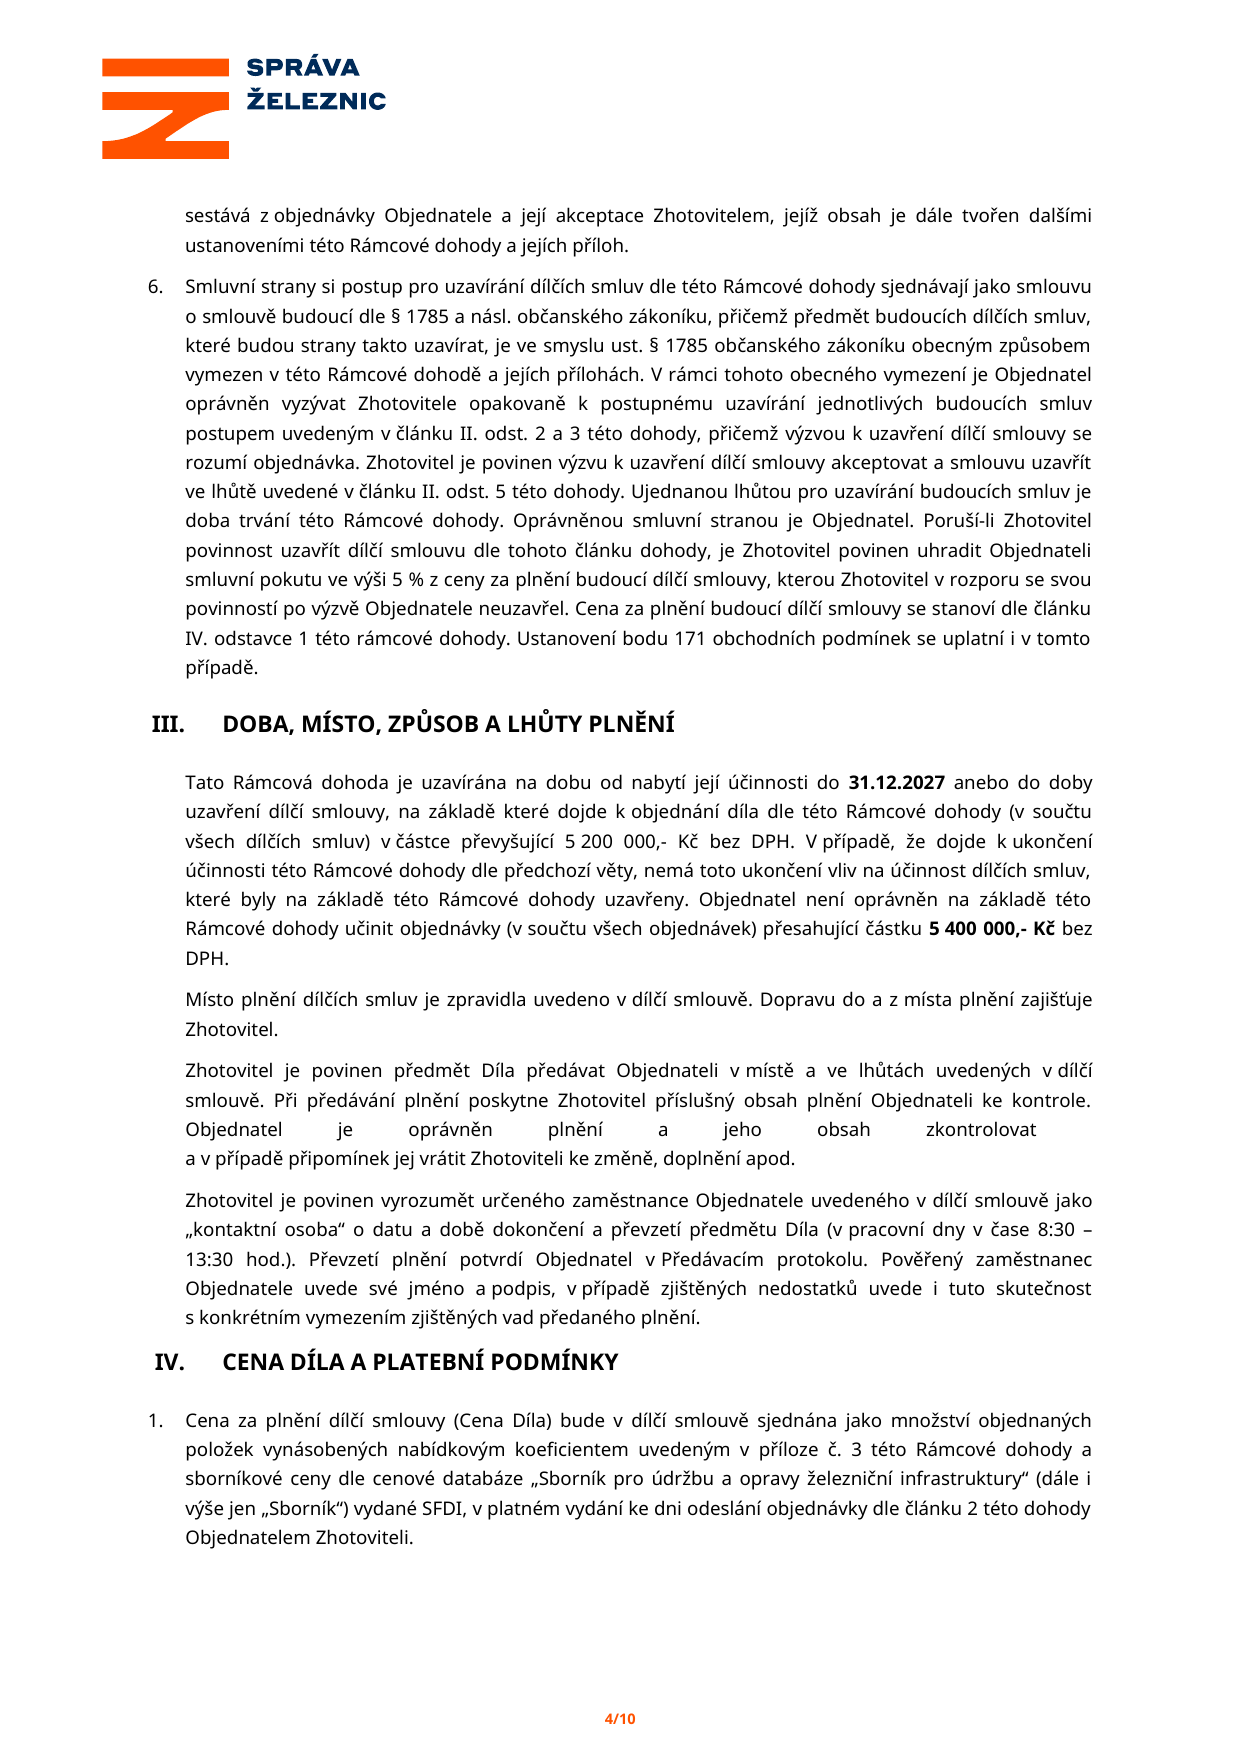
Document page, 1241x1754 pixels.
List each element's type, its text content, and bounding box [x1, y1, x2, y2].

text Zhotovitel je povinen vyrozumět určeného zaměstnance Objednatele uvedeného v dílčí smlouvě jako „kontaktní osoba“ o datu a době dokončení a převzetí předmětu Díla (v pracovní dny v čase 8:30 – 13:30 hod.). Převzetí plnění potvrdí Objednatel v Předávacím protokolu. Pověřený zaměstnanec Objednatele uvede své jméno a podpis, v případě zjištěných nedostatků uvede i tuto skutečnost s konkrétním vymezením zjištěných vad předaného plnění. [185, 1187, 1093, 1330]
list DOBA, MÍSTO, ZPŮSOB A LHŮTY PLNĚNÍ [185, 708, 1093, 740]
list Smluvní strany si postup pro uzavírání dílčích smluv dle této Rámcové dohody sjednávají jako smlouvu o smlouvě budoucí dle § 1785 a násl. občanského zákoníku, přičemž předmět budoucích dílčích smluv, které budou strany takto uzavírat, je ve smyslu ust. § 1785 občanského zákoníku obecným způsobem vymezen v této Rámcové dohodě a jejích přílohách. V rámci tohoto obecného vymezení je Objednatel oprávněn vyzývat Zhotovitele opakovaně k postupnému uzavírání jednotlivých budoucích smluv postupem uvedeným v článku II. odst. 2 a 3 této dohody, přičemž výzvou k uzavření dílčí smlouvy se rozumí objednávka. Zhotovitel je povinen výzvu k uzavření dílčí smlouvy akceptovat a smlouvu uzavřít ve lhůtě uvedené v článku II. odst. 5 této dohody. Ujednanou lhůtou pro uzavírání budoucích smluv je doba trvání této Rámcové dohody. Oprávněnou smluvní stranou je Objednatel. Poruší-li Zhotovitel povinnost uzavřít dílčí smlouvu dle tohoto článku dohody, je Zhotovitel povinen uhradit Objednateli smluvní pokutu ve výši 5 % z ceny za plnění budoucí dílčí smlouvy, kterou Zhotovitel v rozporu se svou povinností po výzvě Objednatele neuzavřel. Cena za plnění budoucí dílčí smlouvy se stanoví dle článku IV. odstavce 1 této rámcové dohody. Ustanovení bodu 171 obchodních podmínek se uplatní i v tomto případě. [148, 274, 1093, 680]
list Cena za plnění dílčí smlouvy (Cena Díla) bude v dílčí smlouvě sjednána jako množství objednaných položek vynásobených nabídkovým koeficientem uvedeným v příloze č. 3 této Rámcové dohody a sborníkové ceny dle cenové databáze „Sborník pro údržbu a opravy železniční infrastruktury“ (dále i výše jen „Sborník“) vydané SFDI, v platném vydání ke dni odeslání objednávky dle článku 2 této dohody Objednatelem Zhotoviteli. [148, 1407, 1093, 1550]
text Zhotovitel je povinen předmět Díla předávat Objednateli v místě a ve lhůtách uvedených v dílčí smlouvě. Při předávání plnění poskytne Zhotovitel příslušný obsah plnění Objednateli ke kontrole. Objednatel je oprávněn plnění a jeho obsah zkontrolovat a v případě připomínek jej vrátit Zhotoviteli ke změně, doplnění apod. [185, 1058, 1093, 1171]
list CENA DÍLA A PLATEBNÍ PODMÍNKY [185, 1346, 1093, 1377]
text Místo plnění dílčích smluv je zpravidla uvedeno v dílčí smlouvě. Dopravu do a z místa plnění zajišťuje Zhotovitel. [185, 987, 1093, 1042]
text Tato Rámcová dohoda je uzavírána na dobu od nabytí její účinnosti do 31.12.2027 anebo do doby uzavření dílčí smlouvy, na základě které dojde k objednání díla dle této Rámcové dohody (v součtu všech dílčích smluv) v částce převyšující 5 200 000,- Kč bez DPH. V případě, že dojde k ukončení účinnosti této Rámcové dohody dle předchozí věty, nemá toto ukončení vliv na účinnost dílčích smluv, které byly na základě této Rámcové dohody uzavřeny. Objednatel není oprávněn na základě této Rámcové dohody učinit objednávky (v součtu všech objednávek) přesahující částku 5 400 000,- Kč bez DPH. [185, 769, 1093, 971]
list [148, 203, 1093, 257]
